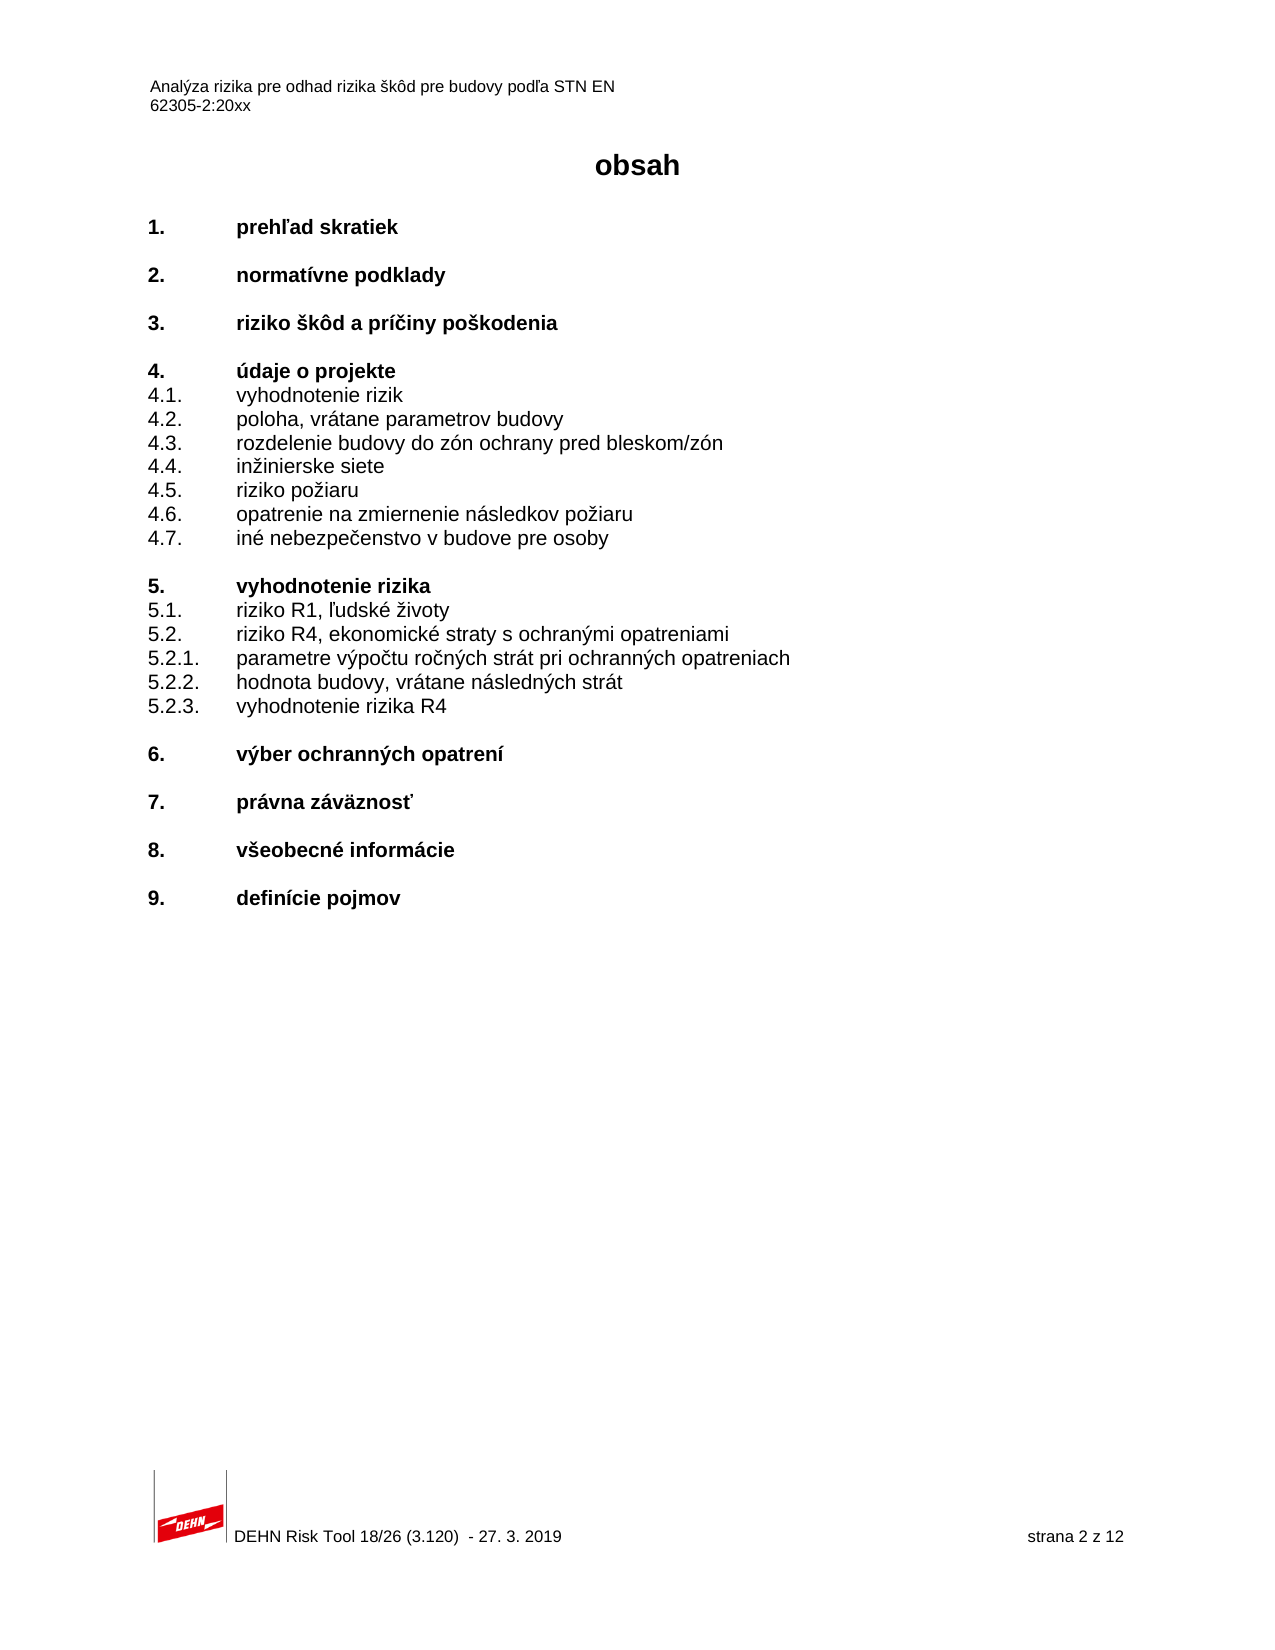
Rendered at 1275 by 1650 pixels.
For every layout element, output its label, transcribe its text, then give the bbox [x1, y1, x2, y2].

text 1. prehľad skratiek [148, 215, 1127, 239]
text 4.1. vyhodnotenie rizik [148, 382, 1127, 406]
text 4.5. riziko požiaru [148, 478, 1127, 502]
text 5.2.3. vyhodnotenie rizika R4 [148, 694, 1127, 718]
text 5.1. riziko R1, ľudské životy [148, 598, 1127, 622]
text obsah [148, 148, 1127, 181]
text 4.4. inžinierske siete [148, 454, 1127, 478]
text 5. vyhodnotenie rizika [148, 574, 1127, 598]
text 5.2. riziko R4, ekonomické straty s ochranými opatreniami [148, 622, 1127, 646]
text 5.2.1. parametre výpočtu ročných strát pri ochranných opatreniach [148, 646, 1127, 670]
text 2. normatívne podklady [148, 263, 1127, 287]
text 4.3. rozdelenie budovy do zón ochrany pred bleskom/zón [148, 430, 1127, 454]
text 9. definície pojmov [148, 886, 1127, 909]
text 4.6. opatrenie na zmiernenie následkov požiaru [148, 502, 1127, 526]
text 6. výber ochranných opatrení [148, 742, 1127, 766]
text 8. všeobecné informácie [148, 838, 1127, 862]
text 7. právna záväznosť [148, 790, 1127, 814]
text 4.2. poloha, vrátane parametrov budovy [148, 406, 1127, 430]
text 4.7. iné nebezpečenstvo v budove pre osoby [148, 526, 1127, 550]
text 4. údaje o projekte [148, 358, 1127, 382]
text 3. riziko škôd a príčiny poškodenia [148, 311, 1127, 334]
picture [151, 1470, 230, 1543]
text 5.2.2. hodnota budovy, vrátane následných strát [148, 670, 1127, 694]
